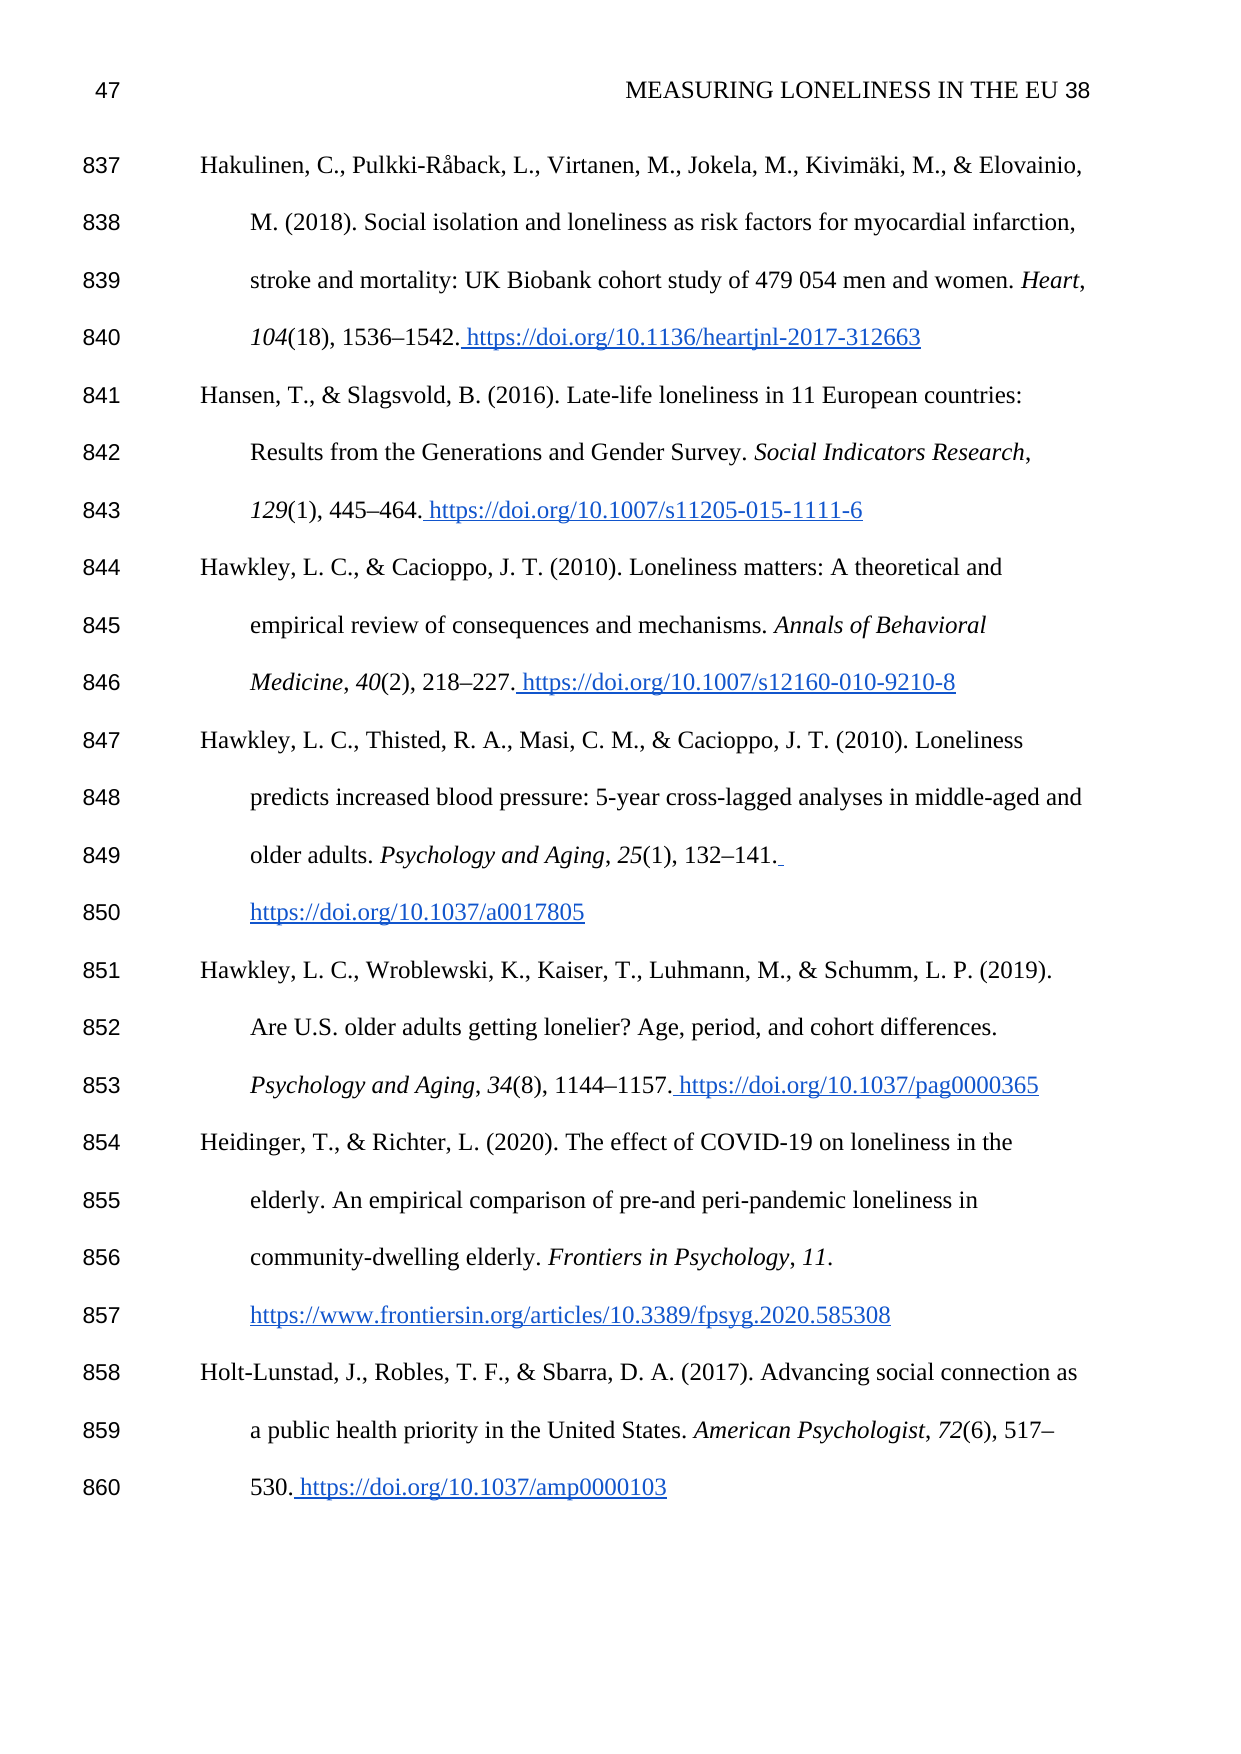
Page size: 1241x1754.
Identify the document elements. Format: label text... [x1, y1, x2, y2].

text Hakulinen, C., Pulkki-Råback, L., Virtanen, M., Jokela, M., Kivimäki, M., & Elovainio, M. (2018). Social isolation and loneliness as risk factors for myocardial infarction, stroke and mortality: UK Biobank cohort study of 479 054 men and women. Heart, 104(18), 1536–1542. https://doi.org/10.1136/heartjnl-2017-312663 [200, 150, 1090, 351]
text Hansen, T., & Slagsvold, B. (2016). Late-life loneliness in 11 European countries: Results from the Generations and Gender Survey. Social Indicators Research, 129(1), 445–464. https://doi.org/10.1007/s11205-015-1111-6 [200, 380, 1090, 524]
text Hawkley, L. C., & Cacioppo, J. T. (2010). Loneliness matters: A theoretical and empirical review of consequences and mechanisms. Annals of Behavioral Medicine, 40(2), 218–227. https://doi.org/10.1007/s12160-010-9210-8 [200, 552, 1090, 696]
text Heidinger, T., & Richter, L. (2020). The effect of COVID-19 on loneliness in the elderly. An empirical comparison of pre-and peri-pandemic loneliness in community-dwelling elderly. Frontiers in Psychology, 11. https://www.frontiersin.org/articles/10.3389/fpsyg.2020.585308 [200, 1127, 1090, 1329]
text Holt-Lunstad, J., Robles, T. F., & Sbarra, D. A. (2017). Advancing social connection as a public health priority in the United States. American Psychologist, 72(6), 517–530. https://doi.org/10.1037/amp0000103 [200, 1357, 1090, 1501]
text Hawkley, L. C., Thisted, R. A., Masi, C. M., & Cacioppo, J. T. (2010). Loneliness predicts increased blood pressure: 5-year cross-lagged analyses in middle-aged and older adults. Psychology and Aging, 25(1), 132–141. https://doi.org/10.1037/a0017805 [200, 725, 1090, 926]
text Hawkley, L. C., Wroblewski, K., Kaiser, T., Luhmann, M., & Schumm, L. P. (2019). Are U.S. older adults getting lonelier? Age, period, and cohort differences. Psychology and Aging, 34(8), 1144–1157. https://doi.org/10.1037/pag0000365 [200, 955, 1090, 1099]
